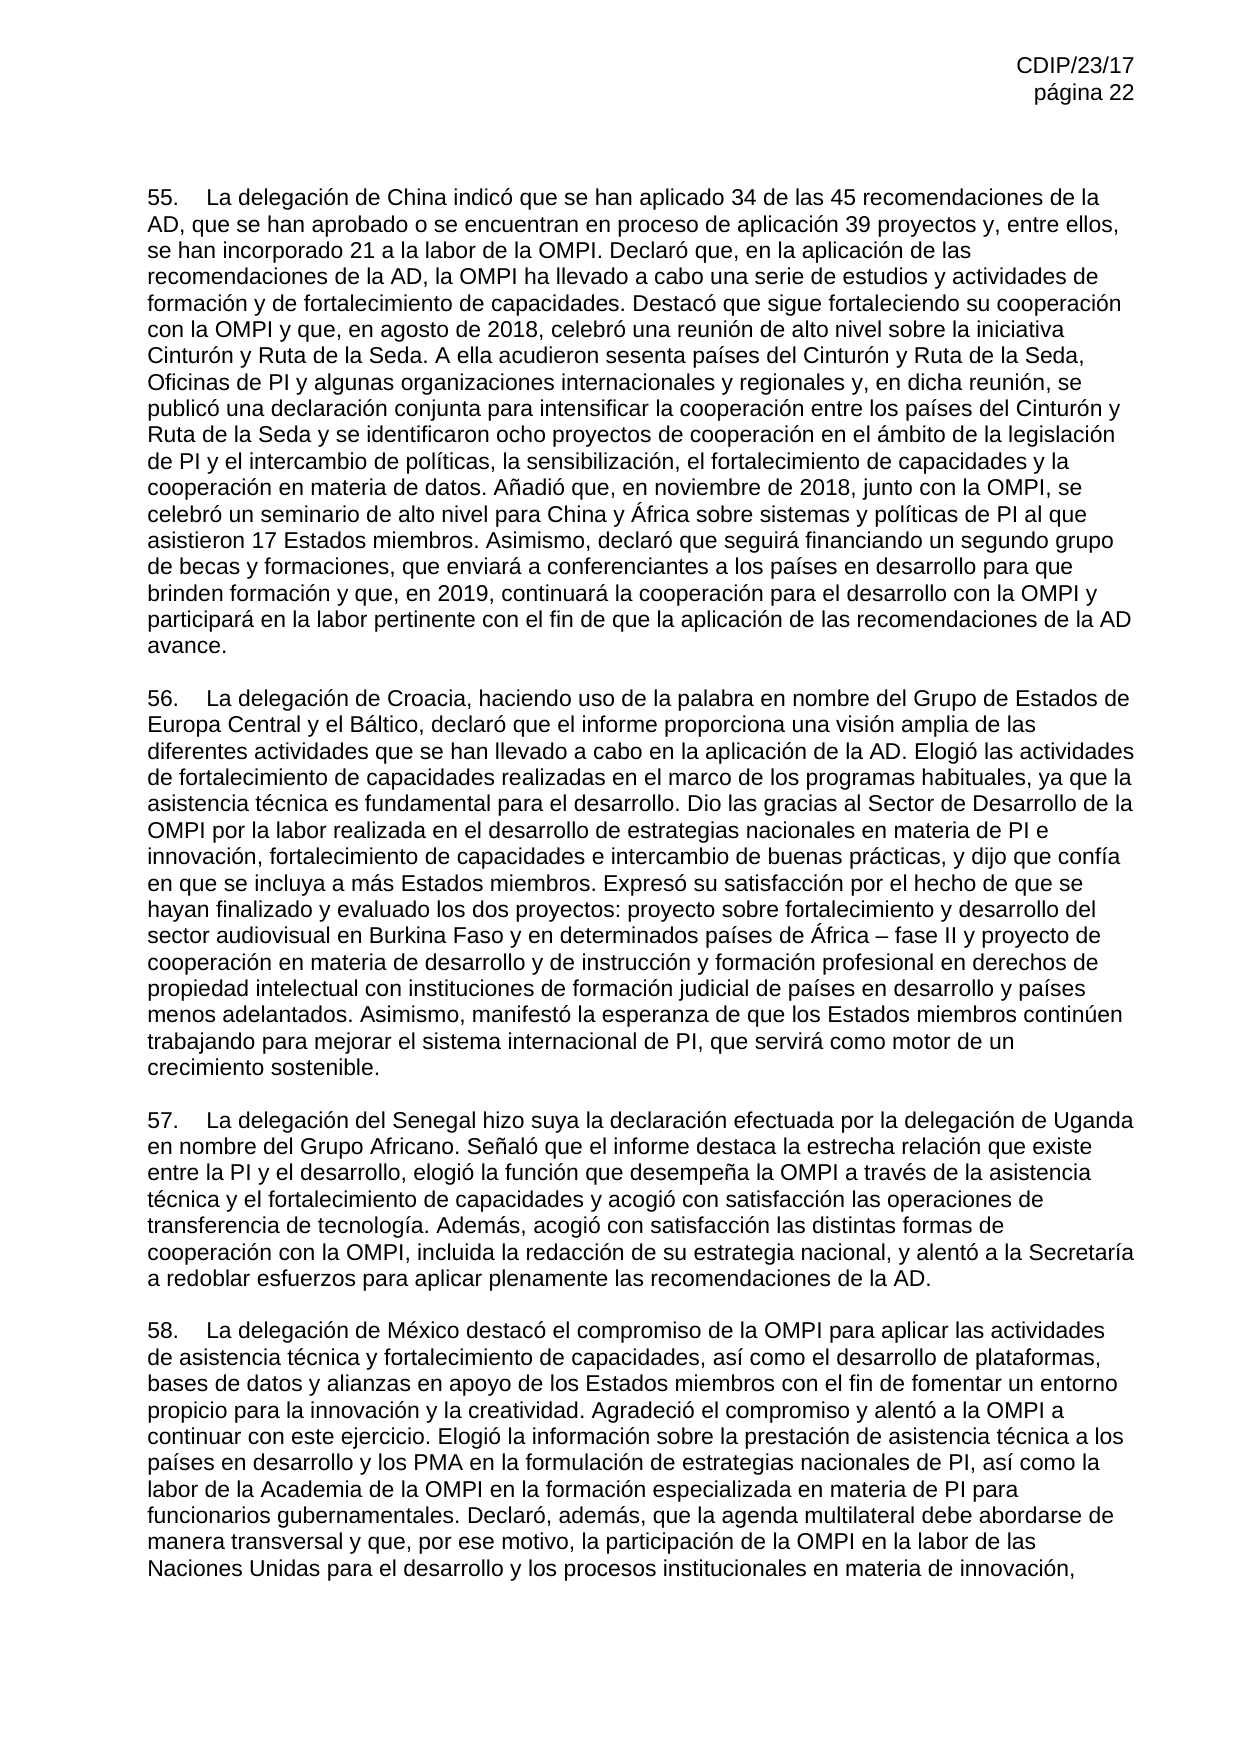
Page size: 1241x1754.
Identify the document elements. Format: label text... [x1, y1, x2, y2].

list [147, 1317, 1134, 1581]
list La delegación del Senegal hizo suya la declaración efectuada por la delegación de Uganda en nombre del Grupo Africano. Señaló que el informe destaca la estrecha relación que existe entre la PI y el desarrollo, elogió la función que desempeña la OMPI a través de la asistencia técnica y el fortalecimiento de capacidades y acogió con satisfacción las operaciones de transferencia de tecnología. Además, acogió con satisfacción las distintas formas de cooperación con la OMPI, incluida la redacción de su estrategia nacional, y alentó a la Secretaría a redoblar esfuerzos para aplicar plenamente las recomendaciones de la AD. [147, 1107, 1134, 1291]
list La delegación de Croacia, haciendo uso de la palabra en nombre del Grupo de Estados de Europa Central y el Báltico, declaró que el informe proporciona una visión amplia de las diferentes actividades que se han llevado a cabo en la aplicación de la AD. Elogió las actividades de fortalecimiento de capacidades realizadas en el marco de los programas habituales, ya que la asistencia técnica es fundamental para el desarrollo. Dio las gracias al Sector de Desarrollo de la OMPI por la labor realizada en el desarrollo de estrategias nacionales en materia de PI e innovación, fortalecimiento de capacidades e intercambio de buenas prácticas, y dijo que confía en que se incluya a más Estados miembros. Expresó su satisfacción por el hecho de que se hayan finalizado y evaluado los dos proyectos: proyecto sobre fortalecimiento y desarrollo del sector audiovisual en Burkina Faso y en determinados países de África – fase II y proyecto de cooperación en materia de desarrollo y de instrucción y formación profesional en derechos de propiedad intelectual con instituciones de formación judicial de países en desarrollo y países menos adelantados. Asimismo, manifestó la esperanza de que los Estados miembros continúen trabajando para mejorar el sistema internacional de PI, que servirá como motor de un crecimiento sostenible. [147, 685, 1134, 1080]
list La delegación de China indicó que se han aplicado 34 de las 45 recomendaciones de la AD, que se han aprobado o se encuentran en proceso de aplicación 39 proyectos y, entre ellos, se han incorporado 21 a la labor de la OMPI. Declaró que, en la aplicación de las recomendaciones de la AD, la OMPI ha llevado a cabo una serie de estudios y actividades de formación y de fortalecimiento de capacidades. Destacó que sigue fortaleciendo su cooperación con la OMPI y que, en agosto de 2018, celebró una reunión de alto nivel sobre la iniciativa Cinturón y Ruta de la Seda. A ella acudieron sesenta países del Cinturón y Ruta de la Seda, Oficinas de PI y algunas organizaciones internacionales y regionales y, en dicha reunión, se publicó una declaración conjunta para intensificar la cooperación entre los países del Cinturón y Ruta de la Seda y se identificaron ocho proyectos de cooperación en el ámbito de la legislación de PI y el intercambio de políticas, la sensibilización, el fortalecimiento de capacidades y la cooperación en materia de datos. Añadió que, en noviembre de 2018, junto con la OMPI, se celebró un seminario de alto nivel para China y África sobre sistemas y políticas de PI al que asistieron 17 Estados miembros. Asimismo, declaró que seguirá financiando un segundo grupo de becas y formaciones, que enviará a conferenciantes a los países en desarrollo para que brinden formación y que, en 2019, continuará la cooperación para el desarrollo con la OMPI y participará en la labor pertinente con el fin de que la aplicación de las recomendaciones de la AD avance. [147, 184, 1134, 659]
